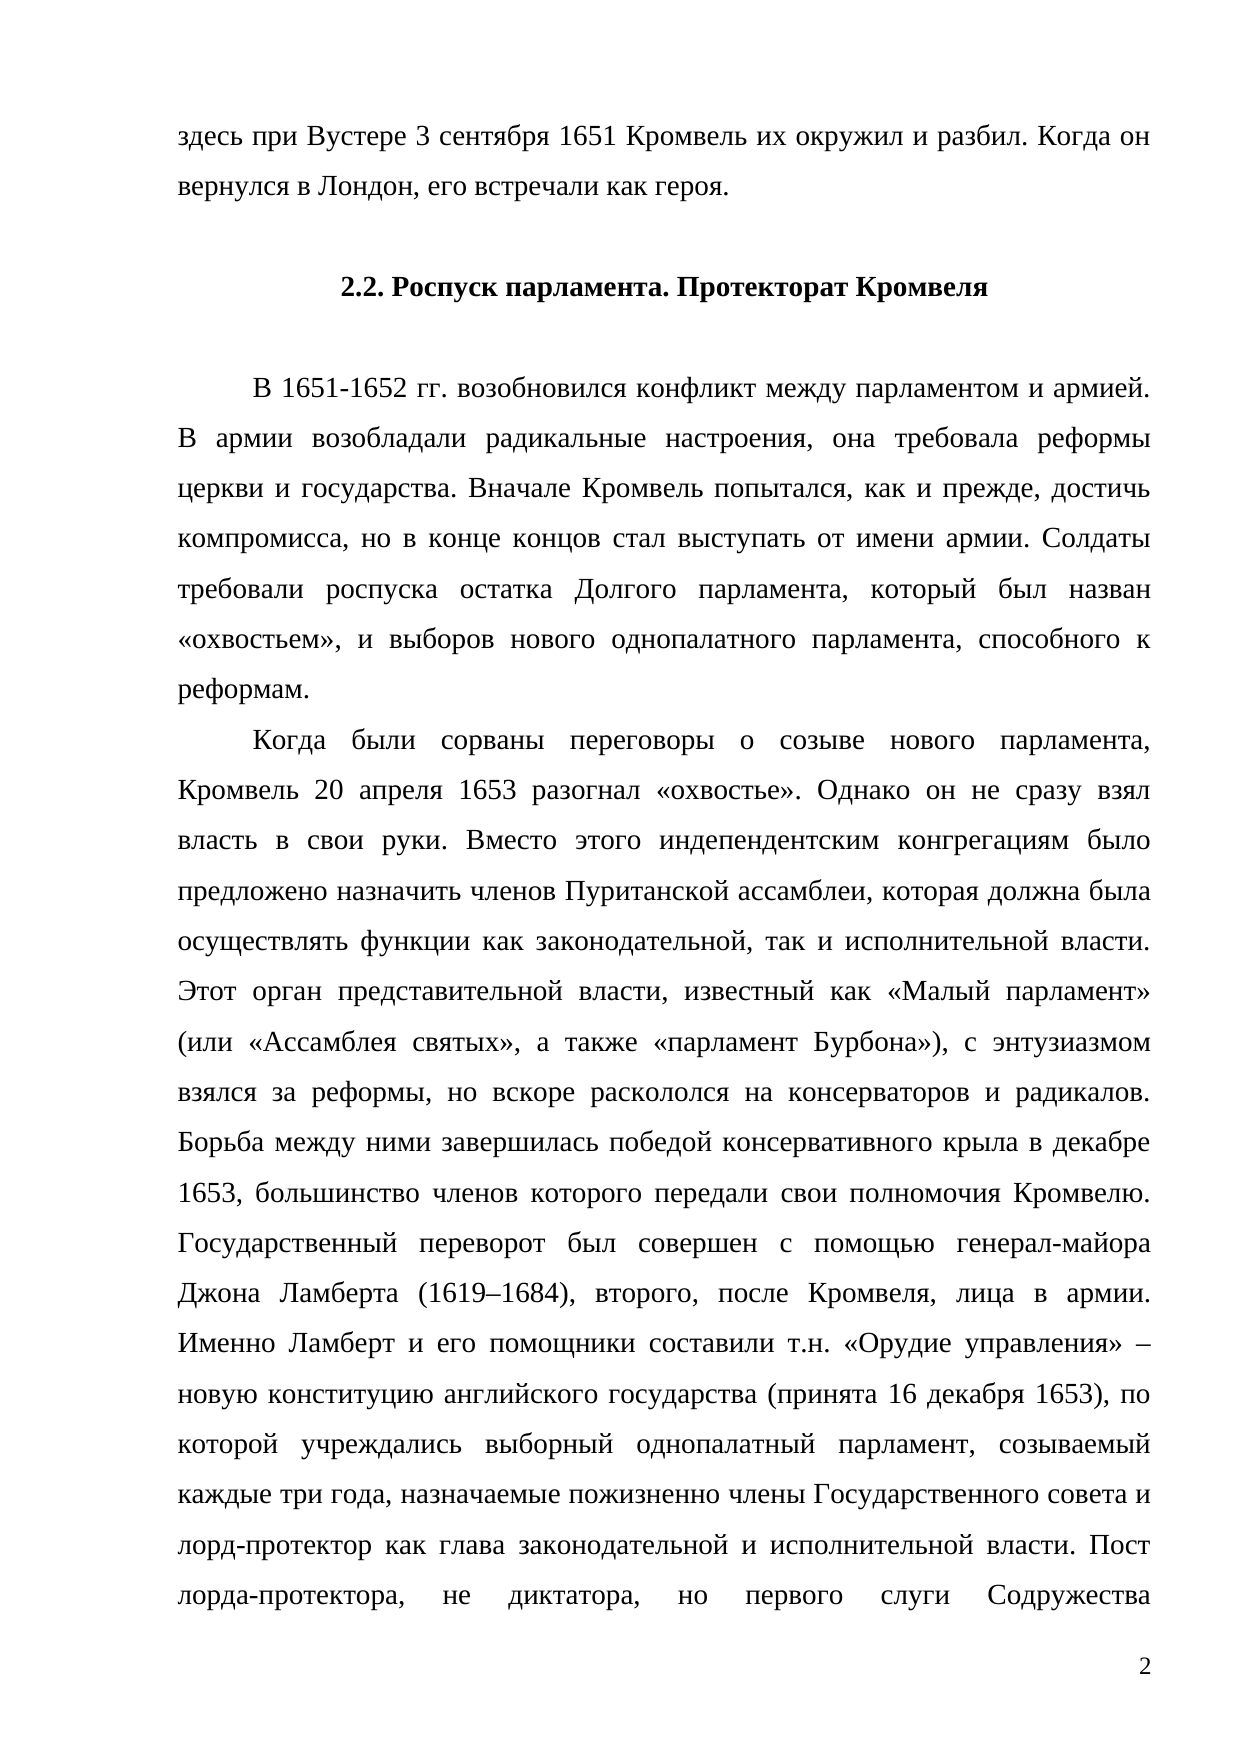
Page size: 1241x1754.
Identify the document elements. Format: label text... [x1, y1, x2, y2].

text 2.2. Роспуск парламента. Протекторат Кромвеля [177, 269, 1152, 303]
text В 1651-1652 гг. возобновился конфликт между парламентом и армией. В армии возобладали радикальные настроения, она требовала реформы церкви и государства. Вначале Кромвель попытался, как и прежде, достичь компромисса, но в конце концов стал выступать от имени армии. Солдаты требовали роспуска остатка Долгого парламента, который был назван «охвостьем», и выборов нового однопалатного парламента, способного к реформам. [177, 370, 1152, 705]
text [177, 118, 1152, 202]
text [177, 722, 1152, 1611]
